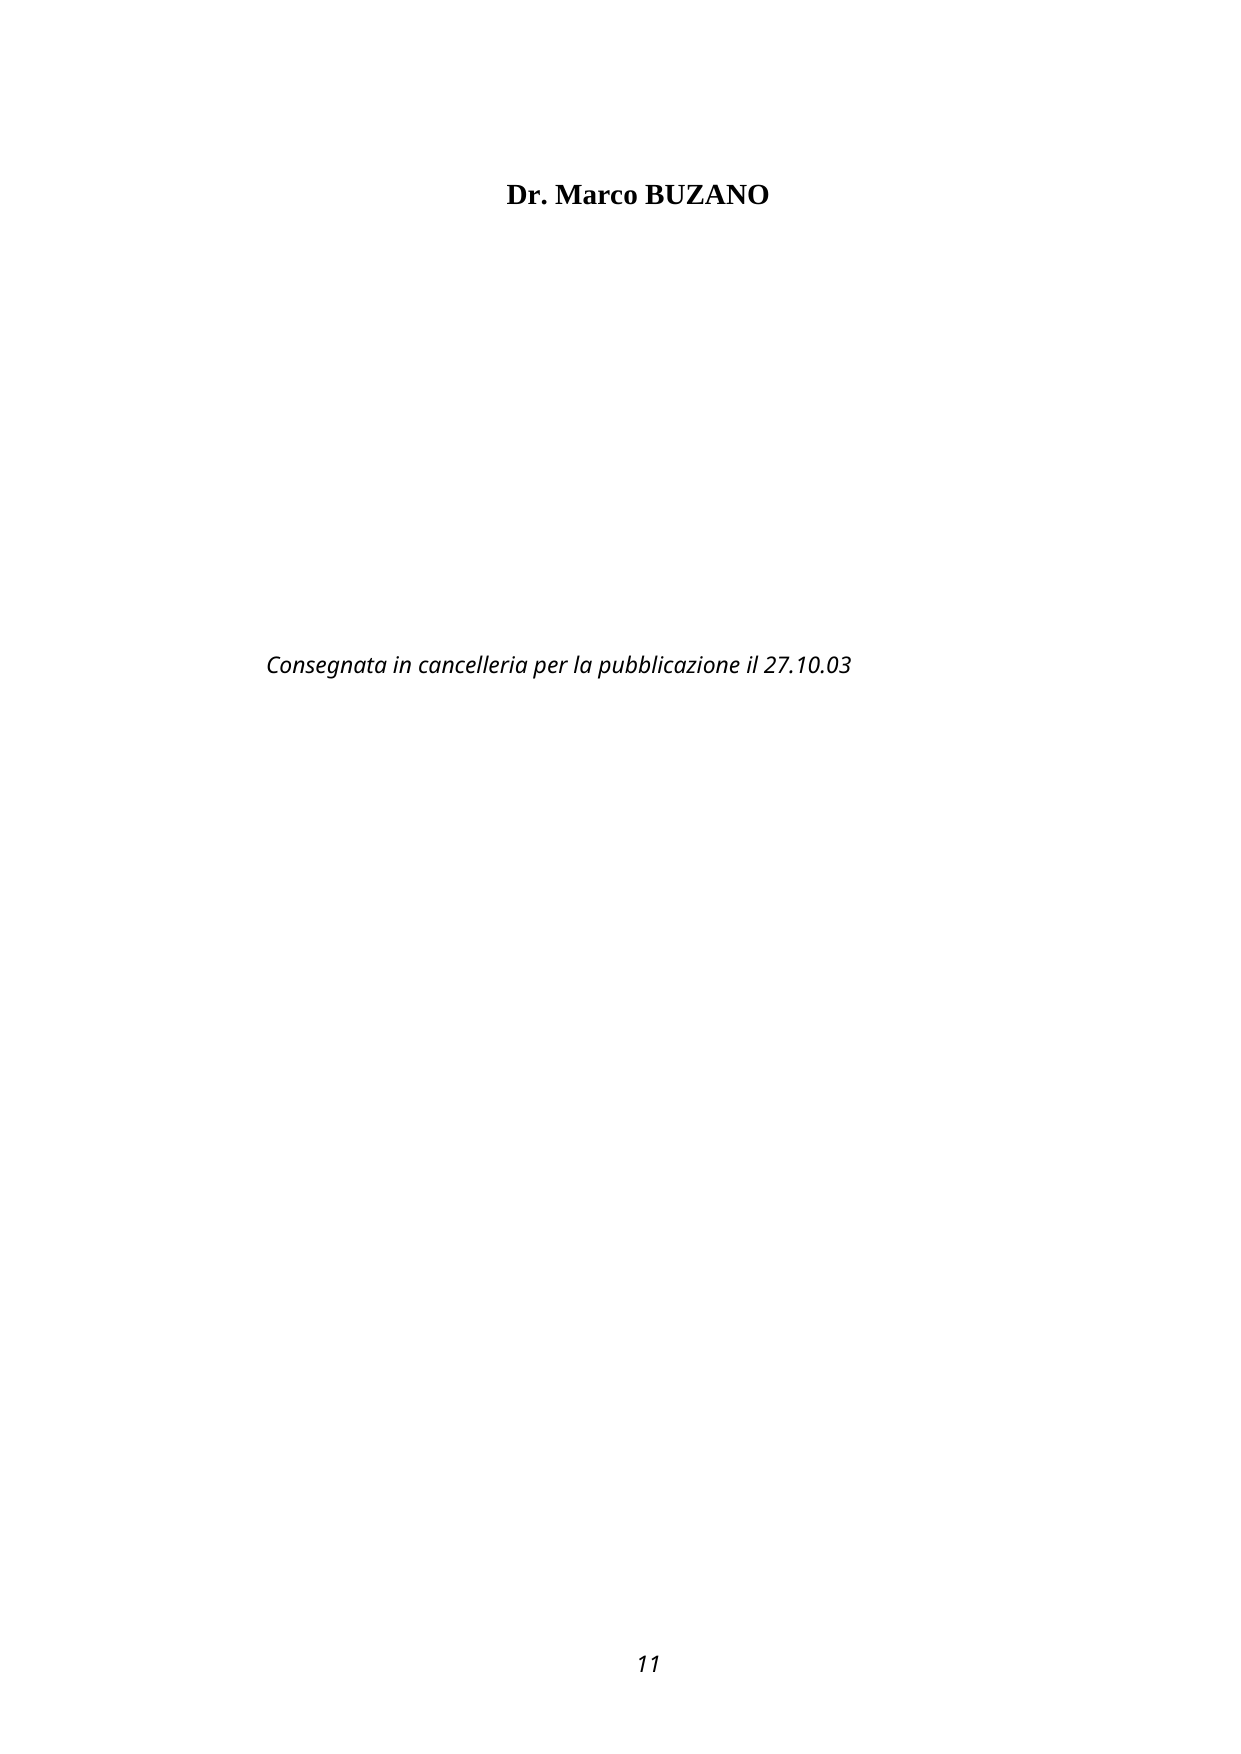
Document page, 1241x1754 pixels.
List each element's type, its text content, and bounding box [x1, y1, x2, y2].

subtitle Dr. Marco BUZANO [266, 177, 1033, 211]
text Consegnata in cancelleria per la pubblicazione il 27.10.03 [266, 649, 1033, 681]
